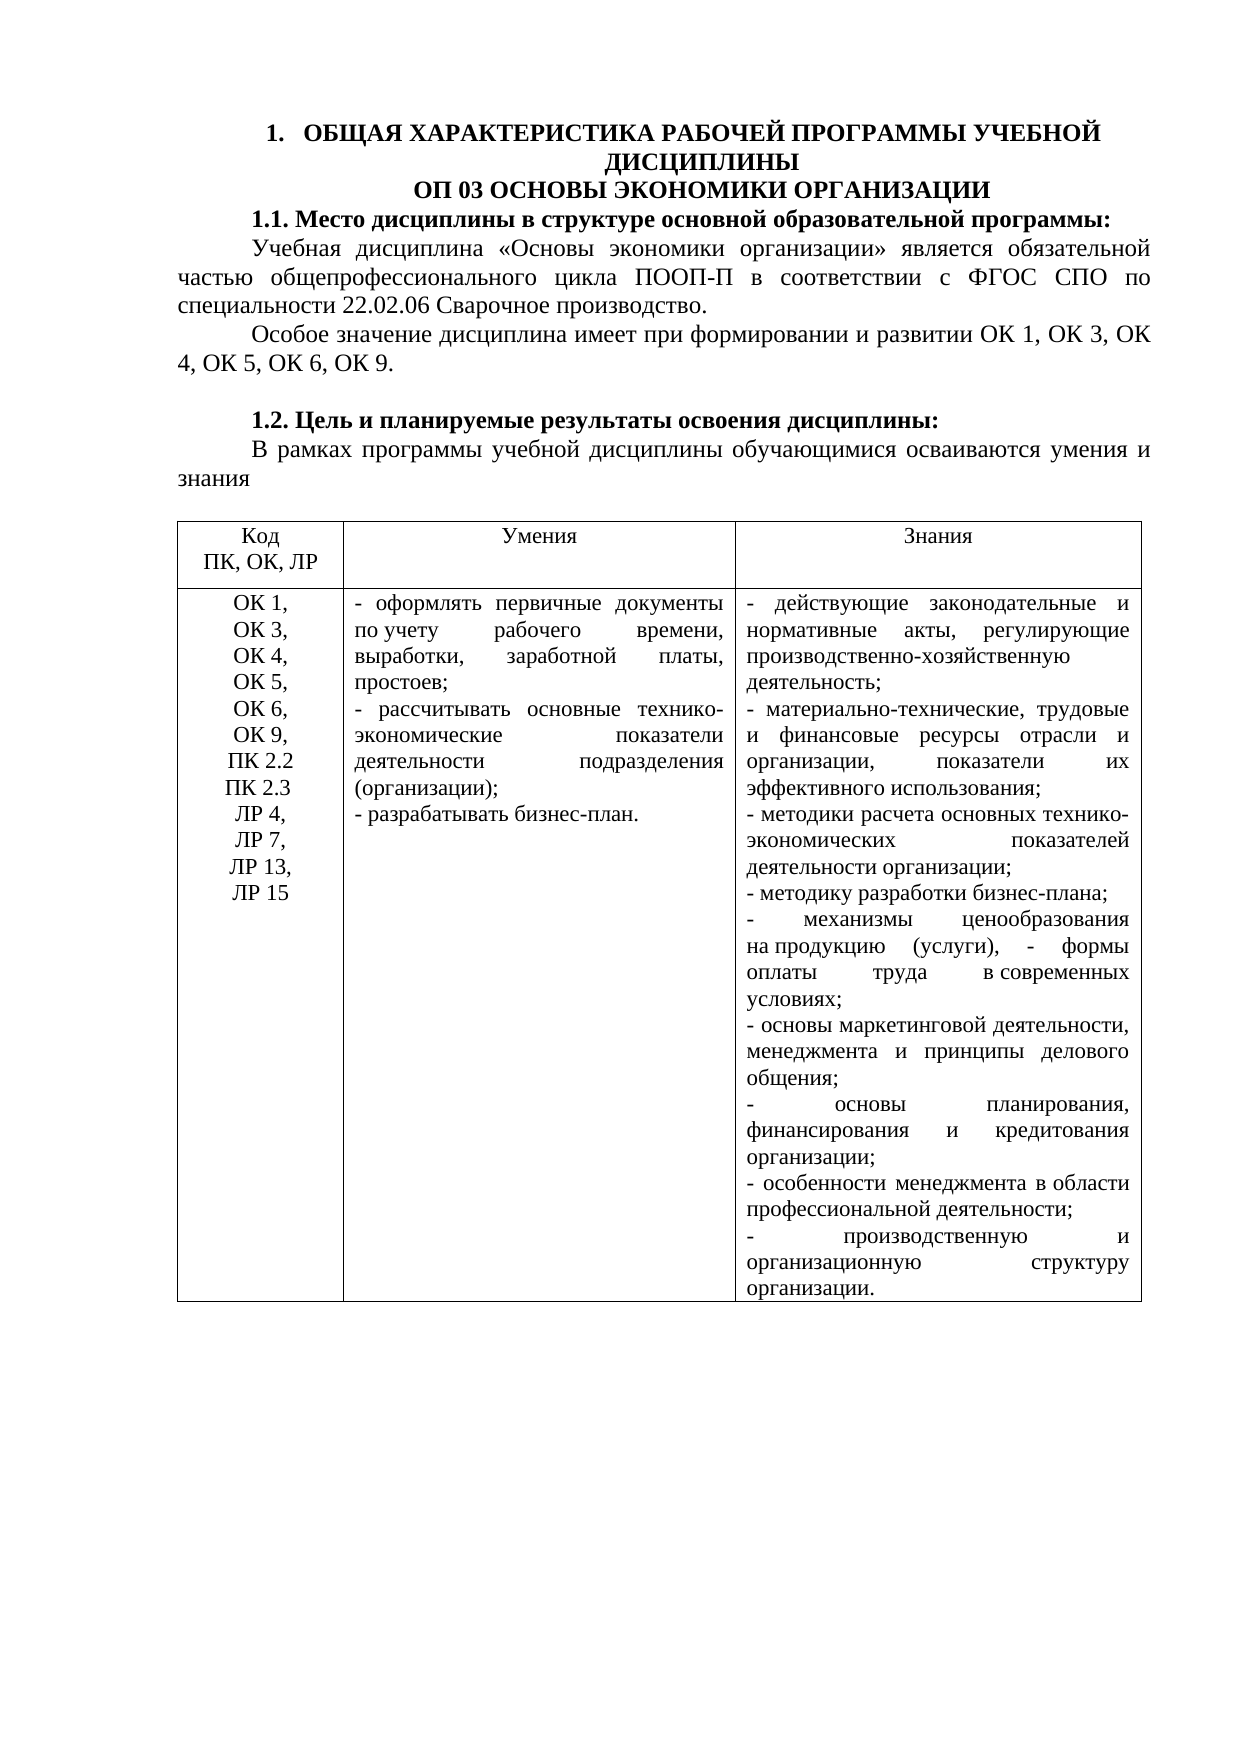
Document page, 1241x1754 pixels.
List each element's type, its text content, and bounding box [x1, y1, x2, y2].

text 1.1. Место дисциплины в структуре основной образовательной программы: [177, 204, 1152, 233]
text В рамках программы учебной дисциплины обучающимися осваиваются умения и знания [177, 434, 1152, 492]
table_cell - действующие законодательные и нормативные акты, регулирующие производственно-хозяйственную деятельность; - материально-технические, трудовые и финансовые ресурсы отрасли и организации, показатели их эффективного использования; - методики расчета основных технико-экономических показателей деятельности организации; - методику разработки бизнес-плана; - механизмы ценообразования на продукцию (услуги), - формы оплаты труда в современных условиях; - основы маркетинговой деятельности, менеджмента и принципы делового общения; - основы планирования, финансирования и кредитования организации; - особенности менеджмента в области профессиональной деятельности; - производственную и организационную структуру организации. [736, 589, 1141, 1301]
list ОБЩАЯ ХАРАКТЕРИСТИКА РАБОЧЕЙ ПРОГРАММЫ УЧЕБНОЙ ДИСЦИПЛИНЫ [215, 118, 1152, 176]
table_header Код ПК, ОК, ЛР [178, 522, 343, 588]
text Учебная дисциплина «Основы экономики организации» является обязательной частью общепрофессионального цикла ПООП-П в соответствии с ФГОС СПО по специальности 22.02.06 Сварочное производство. [177, 233, 1152, 319]
table_header Умения [344, 522, 735, 588]
text ОП 03 ОСНОВЫ ЭКОНОМИКИ ОРГАНИЗАЦИИ [252, 176, 1152, 204]
table_header Знания [736, 522, 1141, 588]
table_cell ОК 1, ОК 3, ОК 4, ОК 5, ОК 6, ОК 9, ПК 2.2 ПК 2.3 ЛР 4, ЛР 7, ЛР 13, ЛР 15 [178, 589, 343, 1301]
table_cell - оформлять первичные документы по учету рабочего времени, выработки, заработной платы, простоев; - рассчитывать основные технико-экономические показатели деятельности подразделения (организации); - разрабатывать бизнес-план. [344, 589, 735, 1301]
text 1.2. Цель и планируемые результаты освоения дисциплины: [177, 406, 1152, 434]
text Особое значение дисциплина имеет при формировании и развитии ОК 1, ОК 3, ОК 4, ОК 5, ОК 6, ОК 9. [177, 319, 1152, 377]
